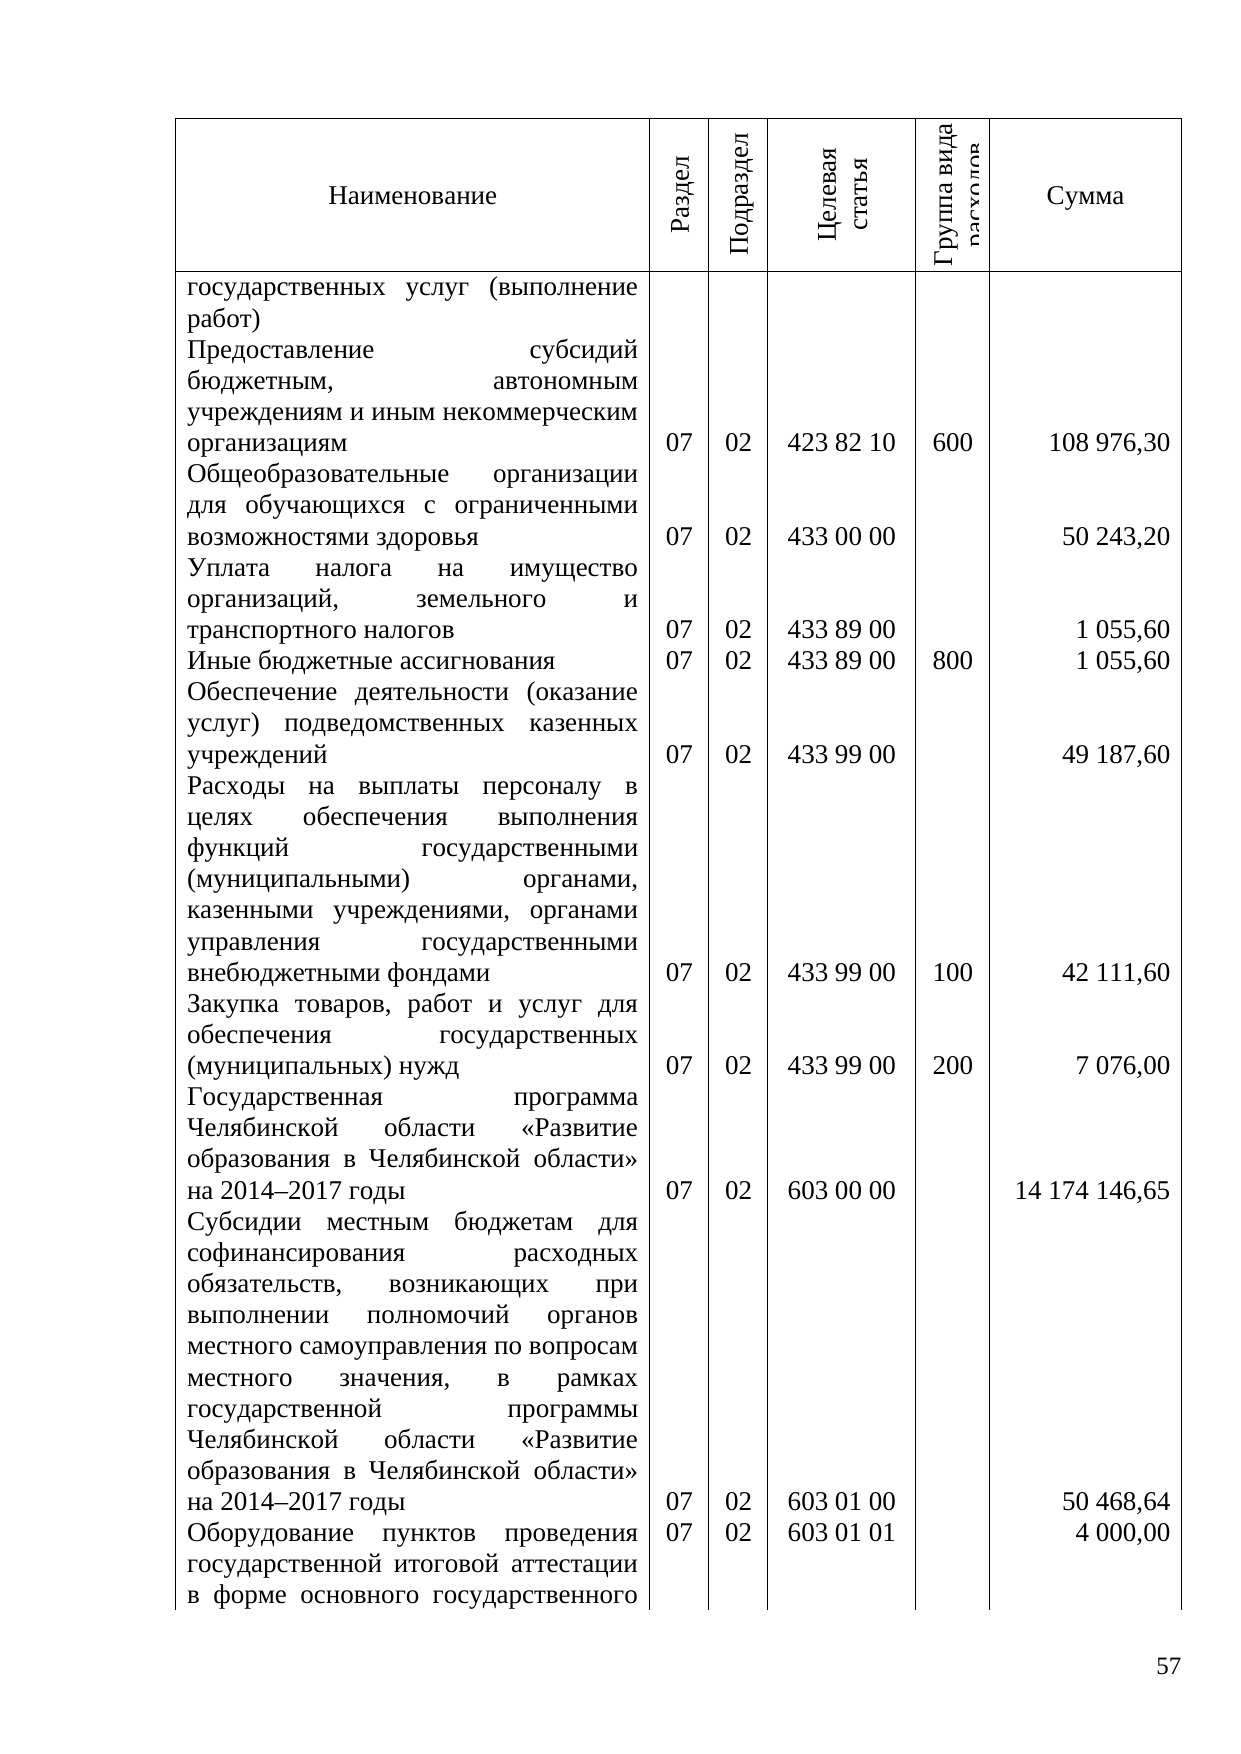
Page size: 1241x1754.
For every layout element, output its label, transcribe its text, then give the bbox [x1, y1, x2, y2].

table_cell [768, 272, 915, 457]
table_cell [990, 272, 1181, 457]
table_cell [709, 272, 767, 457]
table_header Сумма [990, 119, 1181, 271]
table_header Целевая статья [768, 119, 915, 271]
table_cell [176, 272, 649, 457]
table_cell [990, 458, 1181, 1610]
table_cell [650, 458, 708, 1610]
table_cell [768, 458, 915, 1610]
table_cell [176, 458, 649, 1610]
table_header Группа вида расходов [916, 119, 989, 271]
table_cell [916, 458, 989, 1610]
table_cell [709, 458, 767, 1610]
table_header Раздел [650, 119, 708, 271]
table_header Подраздел [709, 119, 767, 271]
table_header Наименование [176, 119, 649, 271]
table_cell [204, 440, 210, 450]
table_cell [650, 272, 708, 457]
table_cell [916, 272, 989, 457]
